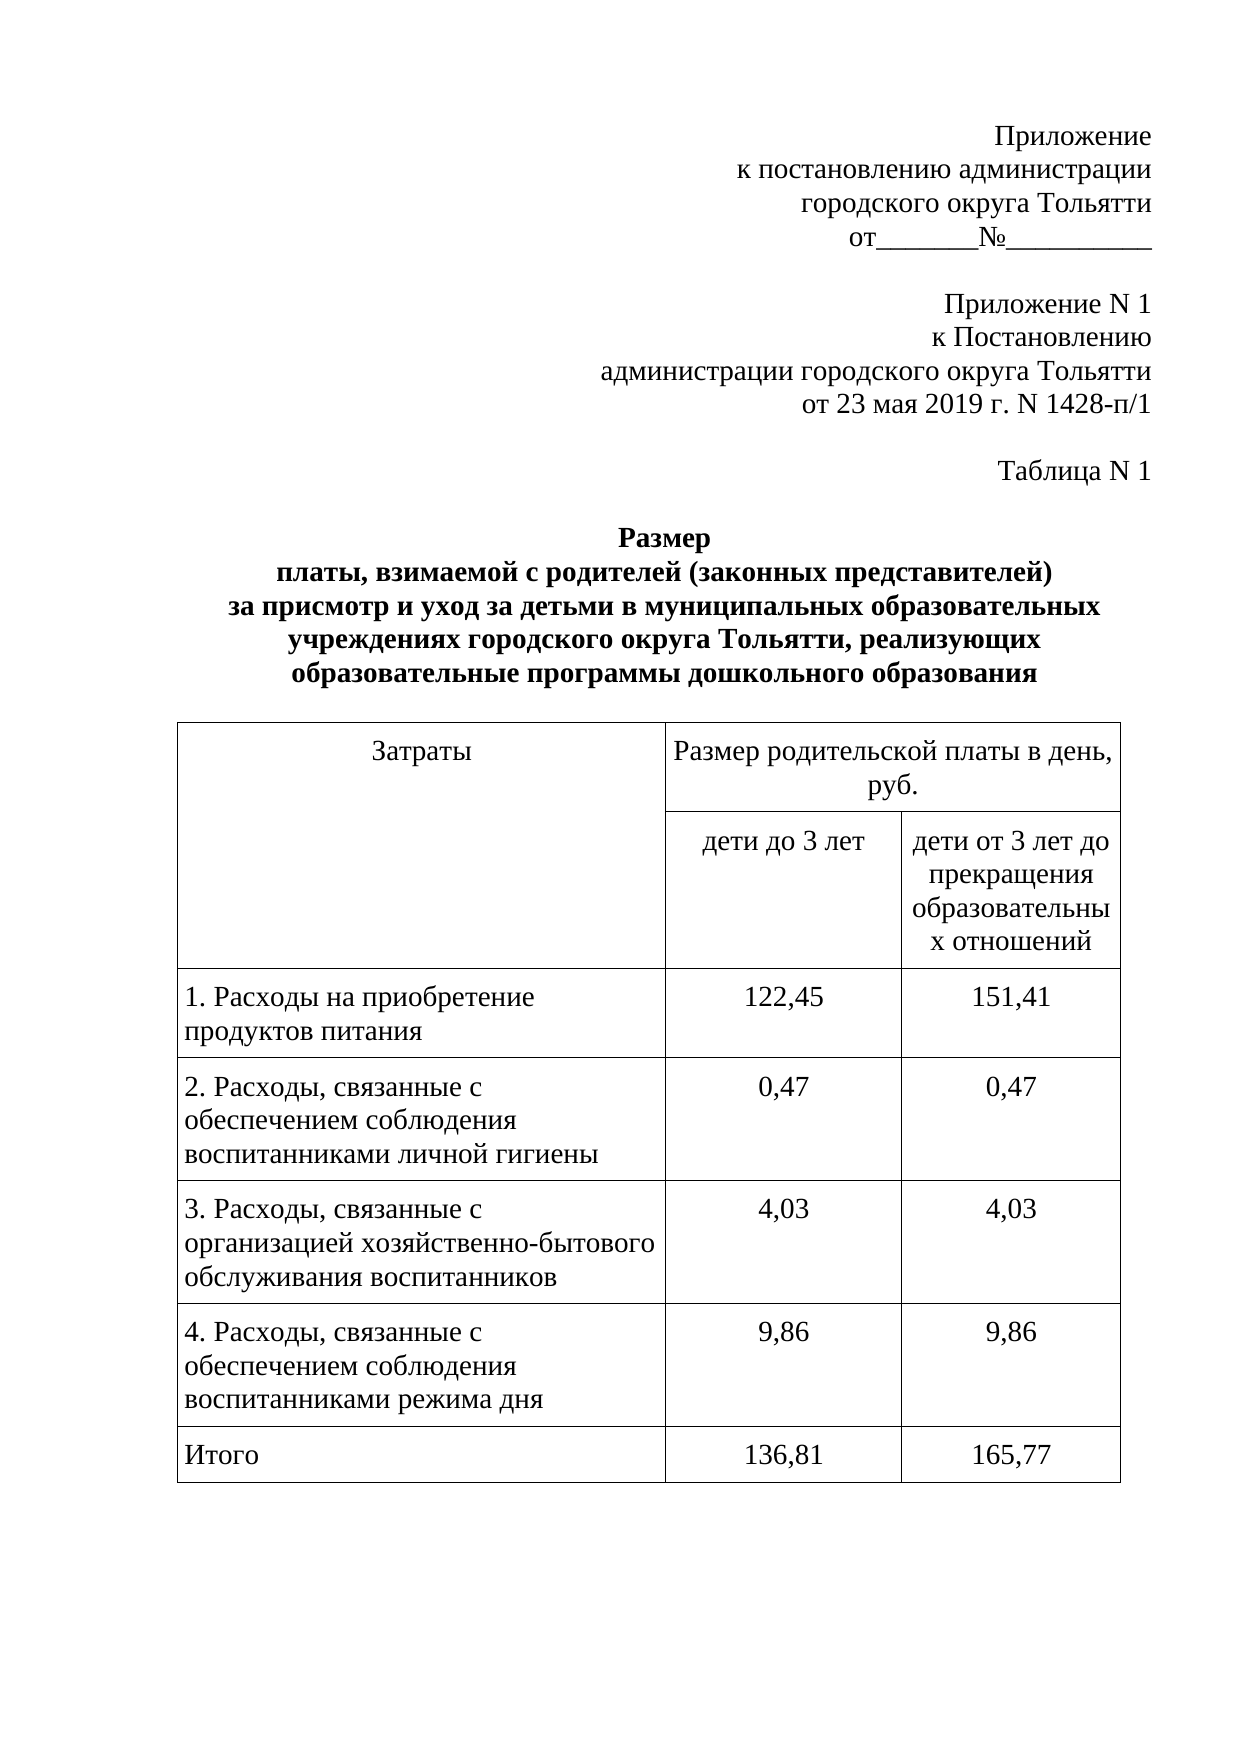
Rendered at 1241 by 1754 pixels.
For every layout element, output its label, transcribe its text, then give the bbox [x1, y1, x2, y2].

text к постановлению администрации [177, 152, 1152, 185]
table_cell 1. Расходы на приобретение продуктов питания [178, 969, 665, 1057]
table_cell дети до 3 лет [666, 812, 901, 968]
text к Постановлению [177, 319, 1152, 353]
text Приложение N 1 [177, 286, 1152, 319]
table_cell дети от 3 лет до прекращения образовательных отношений [902, 812, 1120, 968]
table_cell 9,86 [666, 1304, 901, 1426]
text Приложение [177, 118, 1152, 152]
table_cell 2. Расходы, связанные с обеспечением соблюдения воспитанниками личной гигиены [178, 1058, 665, 1180]
table_cell 122,45 [666, 969, 901, 1057]
table_cell Итого [178, 1427, 665, 1482]
table_cell 165,77 [902, 1427, 1120, 1482]
table_cell 4. Расходы, связанные с обеспечением соблюдения воспитанниками режима дня [178, 1304, 665, 1426]
text от_______№__________ [177, 219, 1152, 252]
table_cell 4,03 [902, 1181, 1120, 1303]
text администрации городского округа Тольятти [177, 353, 1152, 386]
table_cell 4,03 [666, 1181, 901, 1303]
table_cell 9,86 [902, 1304, 1120, 1426]
text городского округа Тольятти [177, 185, 1152, 219]
table_cell 151,41 [902, 969, 1120, 1057]
table_cell 136,81 [666, 1427, 901, 1482]
title учреждениях городского округа Тольятти, реализующих [177, 621, 1152, 655]
table_header Размер родительской платы в день, руб. [666, 723, 1120, 811]
table_cell 0,47 [902, 1058, 1120, 1180]
table_cell 0,47 [666, 1058, 901, 1180]
title платы, взимаемой с родителей (законных представителей) [177, 554, 1152, 588]
title Размер [177, 521, 1152, 554]
table_cell 3. Расходы, связанные с организацией хозяйственно-бытового обслуживания воспитанников [178, 1181, 665, 1303]
table_header Затраты [178, 723, 665, 968]
title за присмотр и уход за детьми в муниципальных образовательных [177, 588, 1152, 621]
title образовательные программы дошкольного образования [177, 655, 1152, 688]
text Таблица N 1 [177, 453, 1152, 487]
text от 23 мая 2019 г. N 1428-п/1 [177, 386, 1152, 420]
